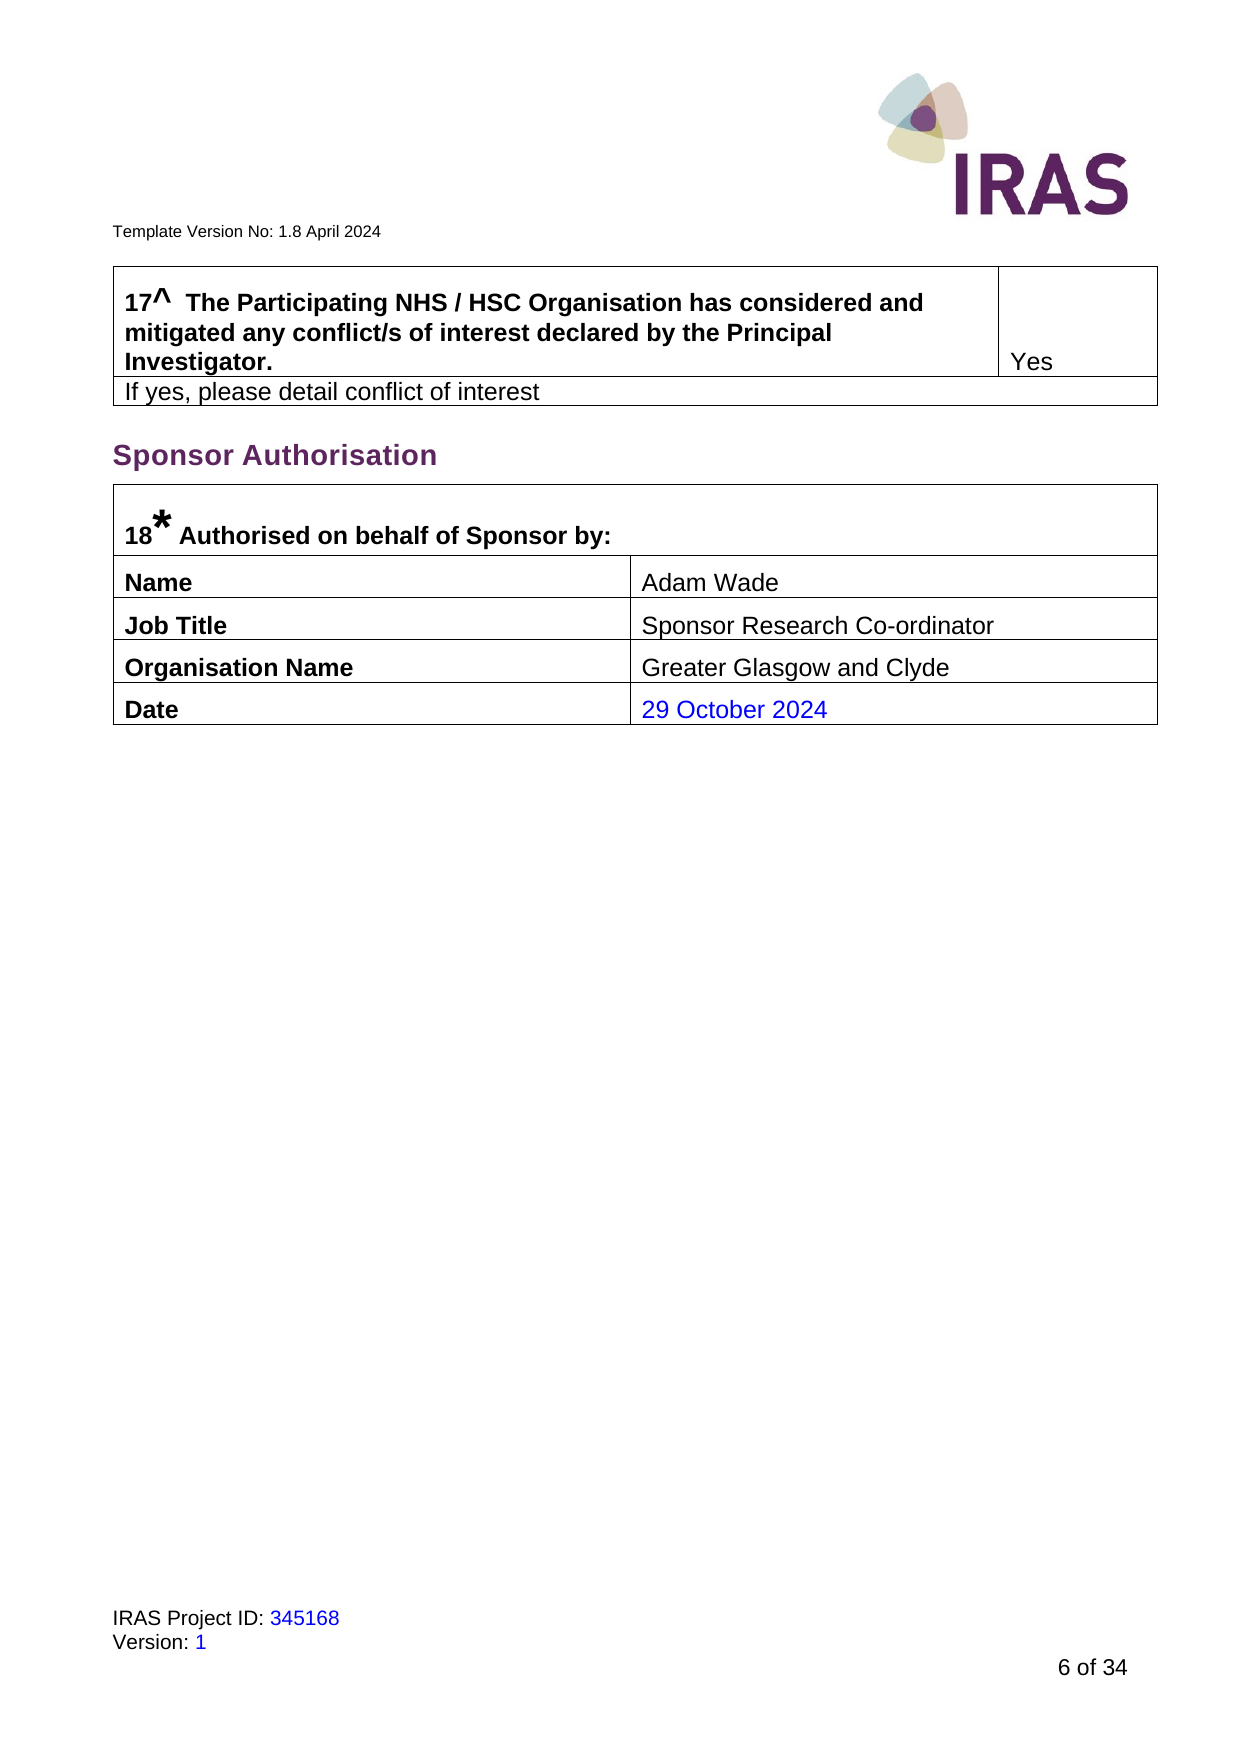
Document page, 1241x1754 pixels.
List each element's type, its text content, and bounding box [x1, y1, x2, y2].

table_header 18* Authorised on behalf of Sponsor by: [114, 485, 1157, 555]
table_cell Organisation Name [114, 640, 630, 682]
picture [878, 73, 1128, 222]
table_cell 17^ The Participating NHS / HSC Organisation has considered and mitigated any conflict/s of interest declared by the Principal Investigator. [114, 267, 998, 376]
subtitle Sponsor Authorisation [112, 438, 1128, 471]
table_cell Job Title [114, 598, 630, 639]
table_cell Name [114, 556, 630, 597]
table_cell Date [114, 683, 630, 724]
